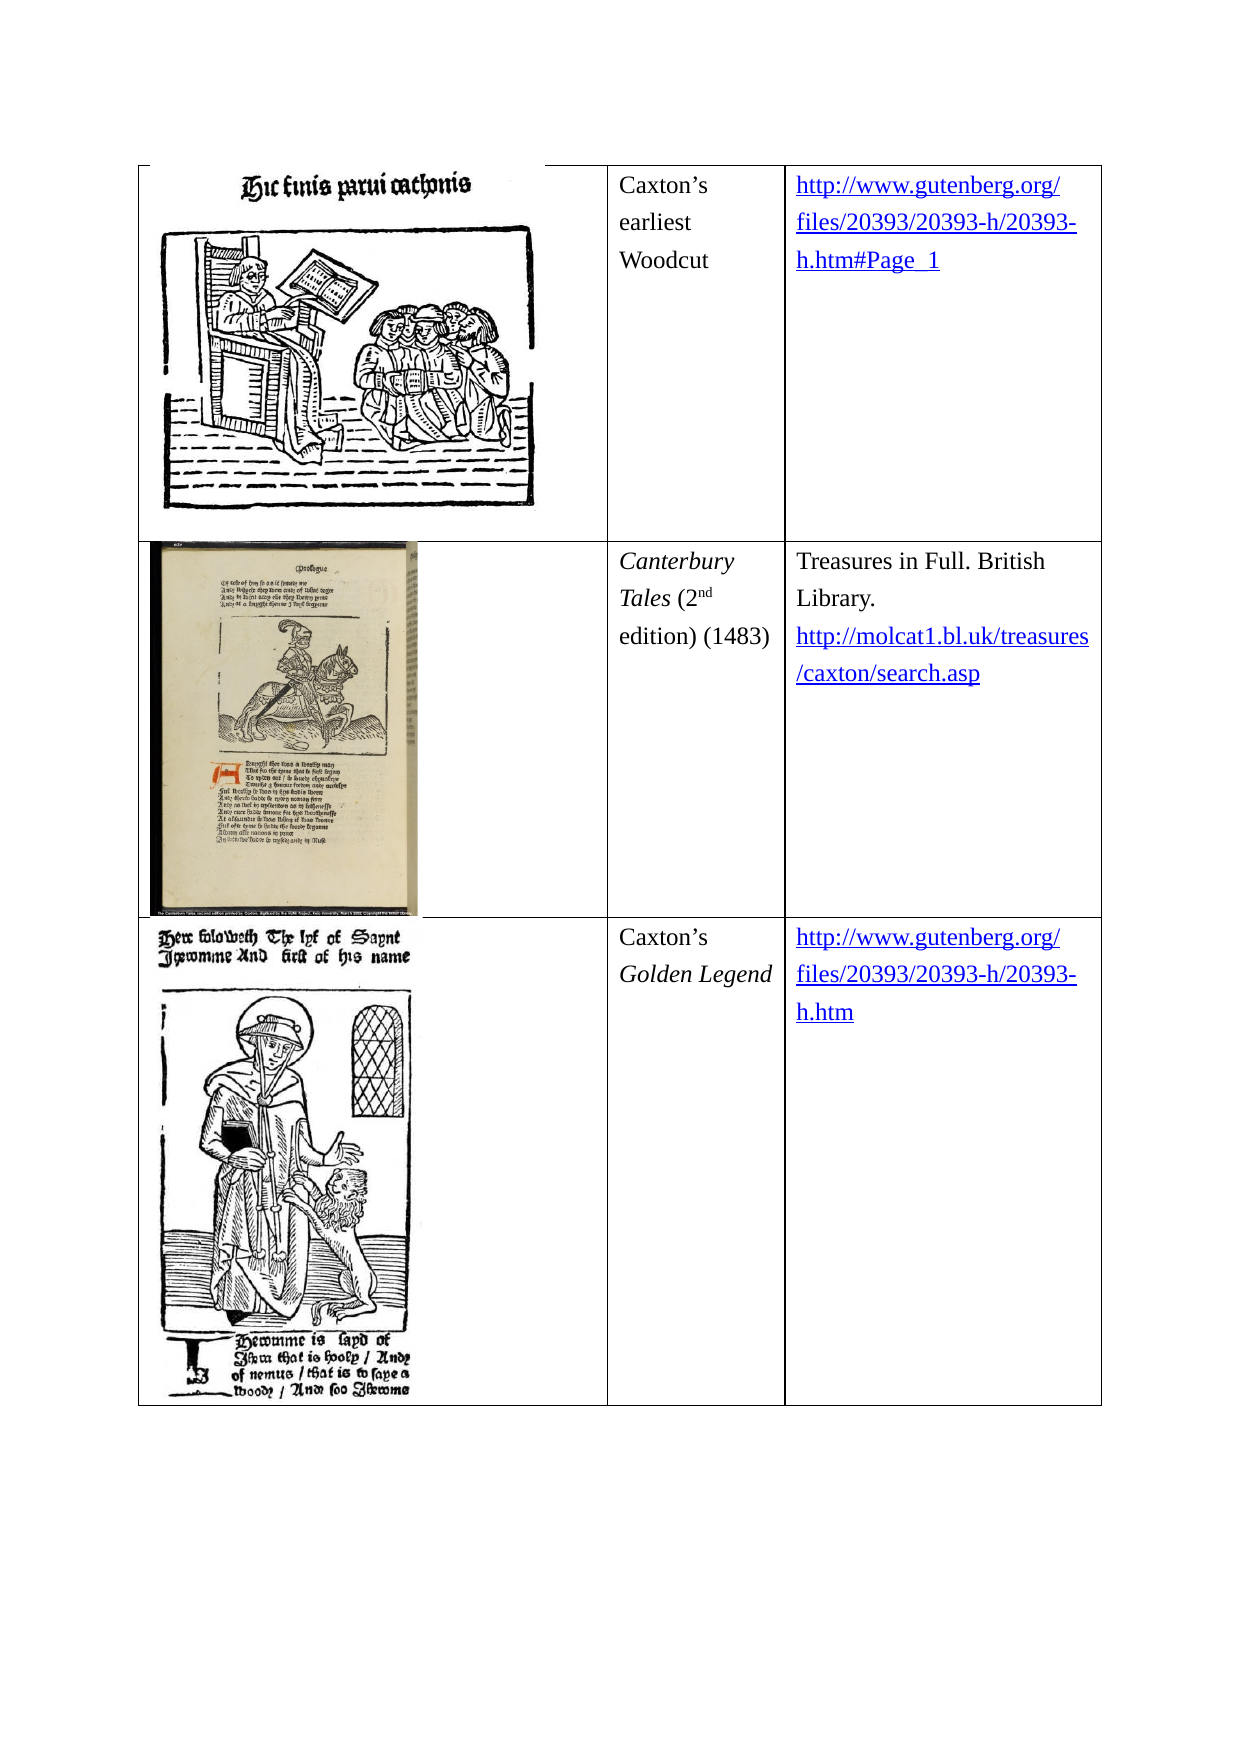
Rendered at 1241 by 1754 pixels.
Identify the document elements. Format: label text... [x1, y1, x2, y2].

table_cell [139, 166, 607, 541]
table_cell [786, 166, 1101, 541]
picture [150, 917, 423, 1403]
table_cell [139, 918, 607, 1405]
picture [150, 165, 545, 516]
table_cell Caxton’s earliest Woodcut [608, 166, 784, 541]
table_cell Caxton’s Golden Legend [608, 918, 784, 1405]
table_cell Canterbury Tales (2nd edition) (1483) [608, 542, 784, 917]
table_cell [139, 542, 607, 917]
table_cell Treasures in Full. British Library. http://molcat1.bl.uk/treasures/caxton/search.asp [786, 542, 1101, 917]
table_cell http://www.gutenberg.org/files/20393/20393-h/20393-h.htm [786, 918, 1101, 1405]
picture [150, 541, 418, 916]
